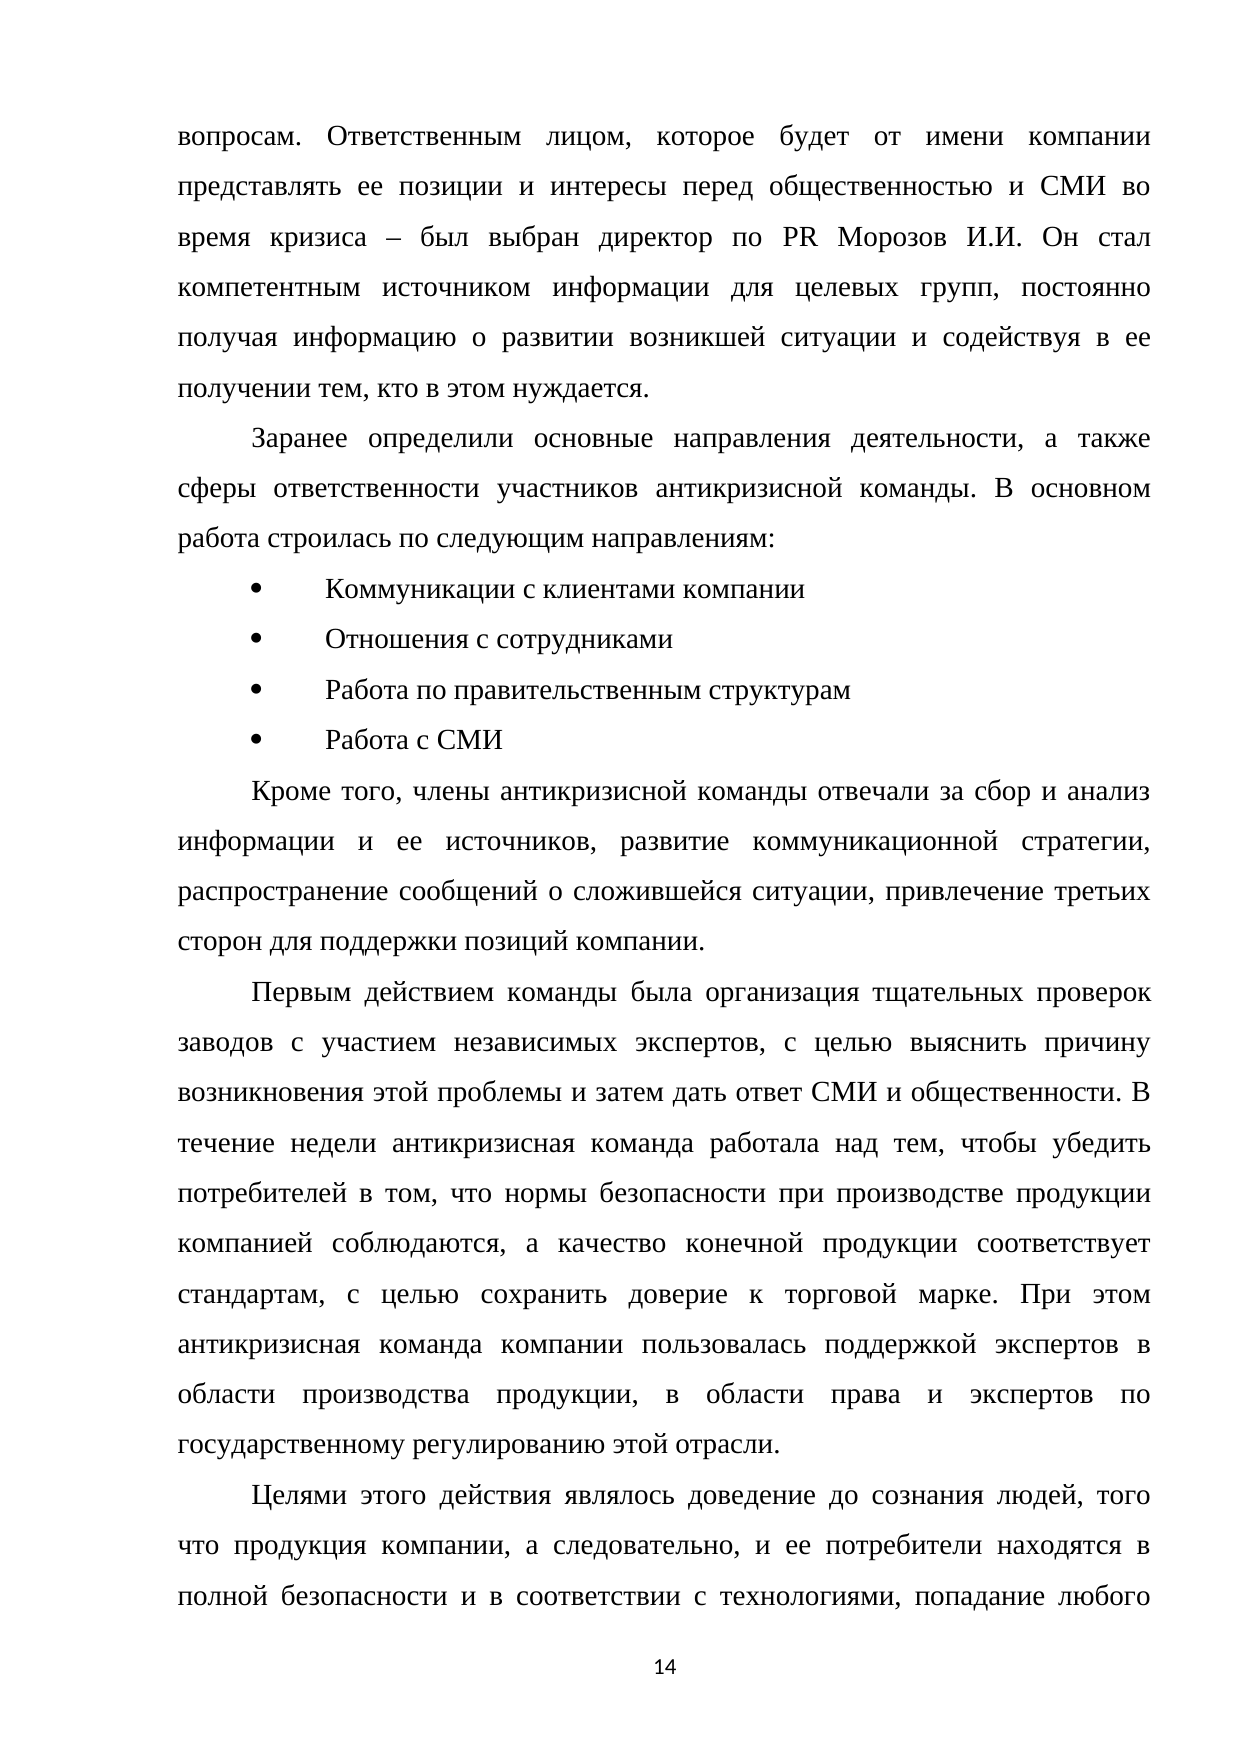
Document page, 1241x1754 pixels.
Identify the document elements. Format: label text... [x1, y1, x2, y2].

text Кроме того, члены антикризисной команды отвечали за сбор и анализ информации и ее источников, развитие коммуникационной стратегии, распространение сообщений о сложившейся ситуации, привлечение третьих сторон для поддержки позиций компании. [177, 773, 1152, 957]
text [177, 1477, 1152, 1611]
list Коммуникации с клиентами компании [177, 571, 1152, 604]
list Работа с СМИ [177, 722, 1152, 756]
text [177, 118, 1152, 403]
text Заранее определили основные направления деятельности, а также сферы ответственности участников антикризисной команды. В основном работа строилась по следующим направлениям: [177, 420, 1152, 554]
list Работа по правительственным структурам [177, 672, 1152, 705]
list Отношения с сотрудниками [177, 621, 1152, 655]
text Первым действием команды была организация тщательных проверок заводов с участием независимых экспертов, с целью выяснить причину возникновения этой проблемы и затем дать ответ СМИ и общественности. В течение недели антикризисная команда работала над тем, чтобы убедить потребителей в том, что нормы безопасности при производстве продукции компанией соблюдаются, а качество конечной продукции соответствует стандартам, с целью сохранить доверие к торговой марке. При этом антикризисная команда компании пользовалась поддержкой экспертов в области производства продукции, в области права и экспертов по государственному регулированию этой отрасли. [177, 974, 1152, 1460]
